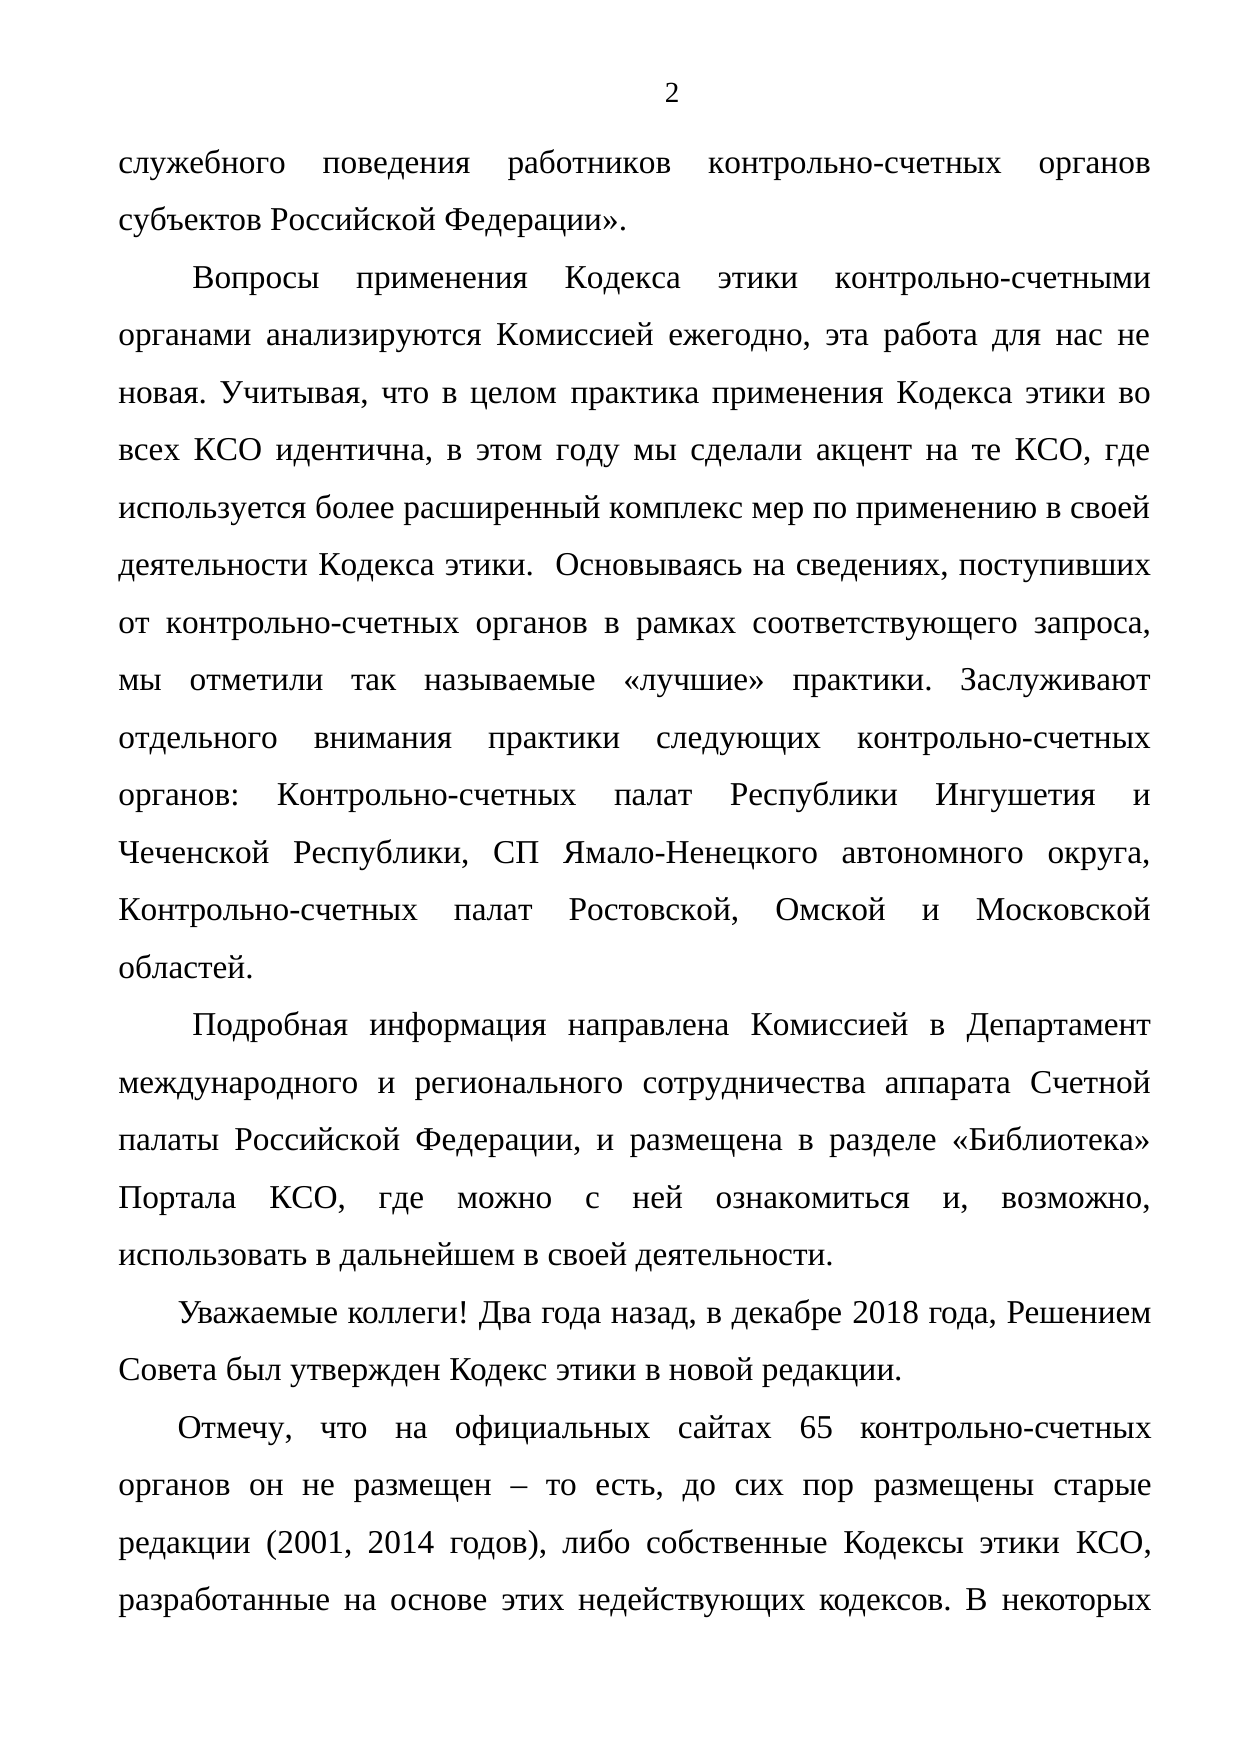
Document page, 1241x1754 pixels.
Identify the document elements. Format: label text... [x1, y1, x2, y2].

text Подробная информация направлена Комиссией в Департамент международного и регионального сотрудничества аппарата Счетной палаты Российской Федерации, и размещена в разделе «Библиотека» Портала КСО, где можно с ней ознакомиться и, возможно, использовать в дальнейшем в своей деятельности. [118, 1004, 1152, 1273]
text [118, 142, 1152, 238]
subtitle Уважаемые коллеги! Два года назад, в декабре 2018 года, Решением Совета был утвержден Кодекс этики в новой редакции. [118, 1292, 1152, 1388]
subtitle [118, 1407, 1152, 1618]
text Вопросы применения Кодекса этики контрольно-счетными органами анализируются Комиссией ежегодно, эта работа для нас не новая. Учитывая, что в целом практика применения Кодекса этики во всех КСО идентична, в этом году мы сделали акцент на те КСО, где используется более расширенный комплекс мер по применению в своей деятельности Кодекса этики. Основываясь на сведениях, поступивших от контрольно-счетных органов в рамках соответствующего запроса, мы отметили так называемые «лучшие» практики. Заслуживают отдельного внимания практики следующих контрольно-счетных органов: Контрольно-счетных палат Республики Ингушетия и Чеченской Республики, СП Ямало-Ненецкого автономного округа, Контрольно-счетных палат Ростовской, Омской и Московской областей. [118, 257, 1152, 985]
